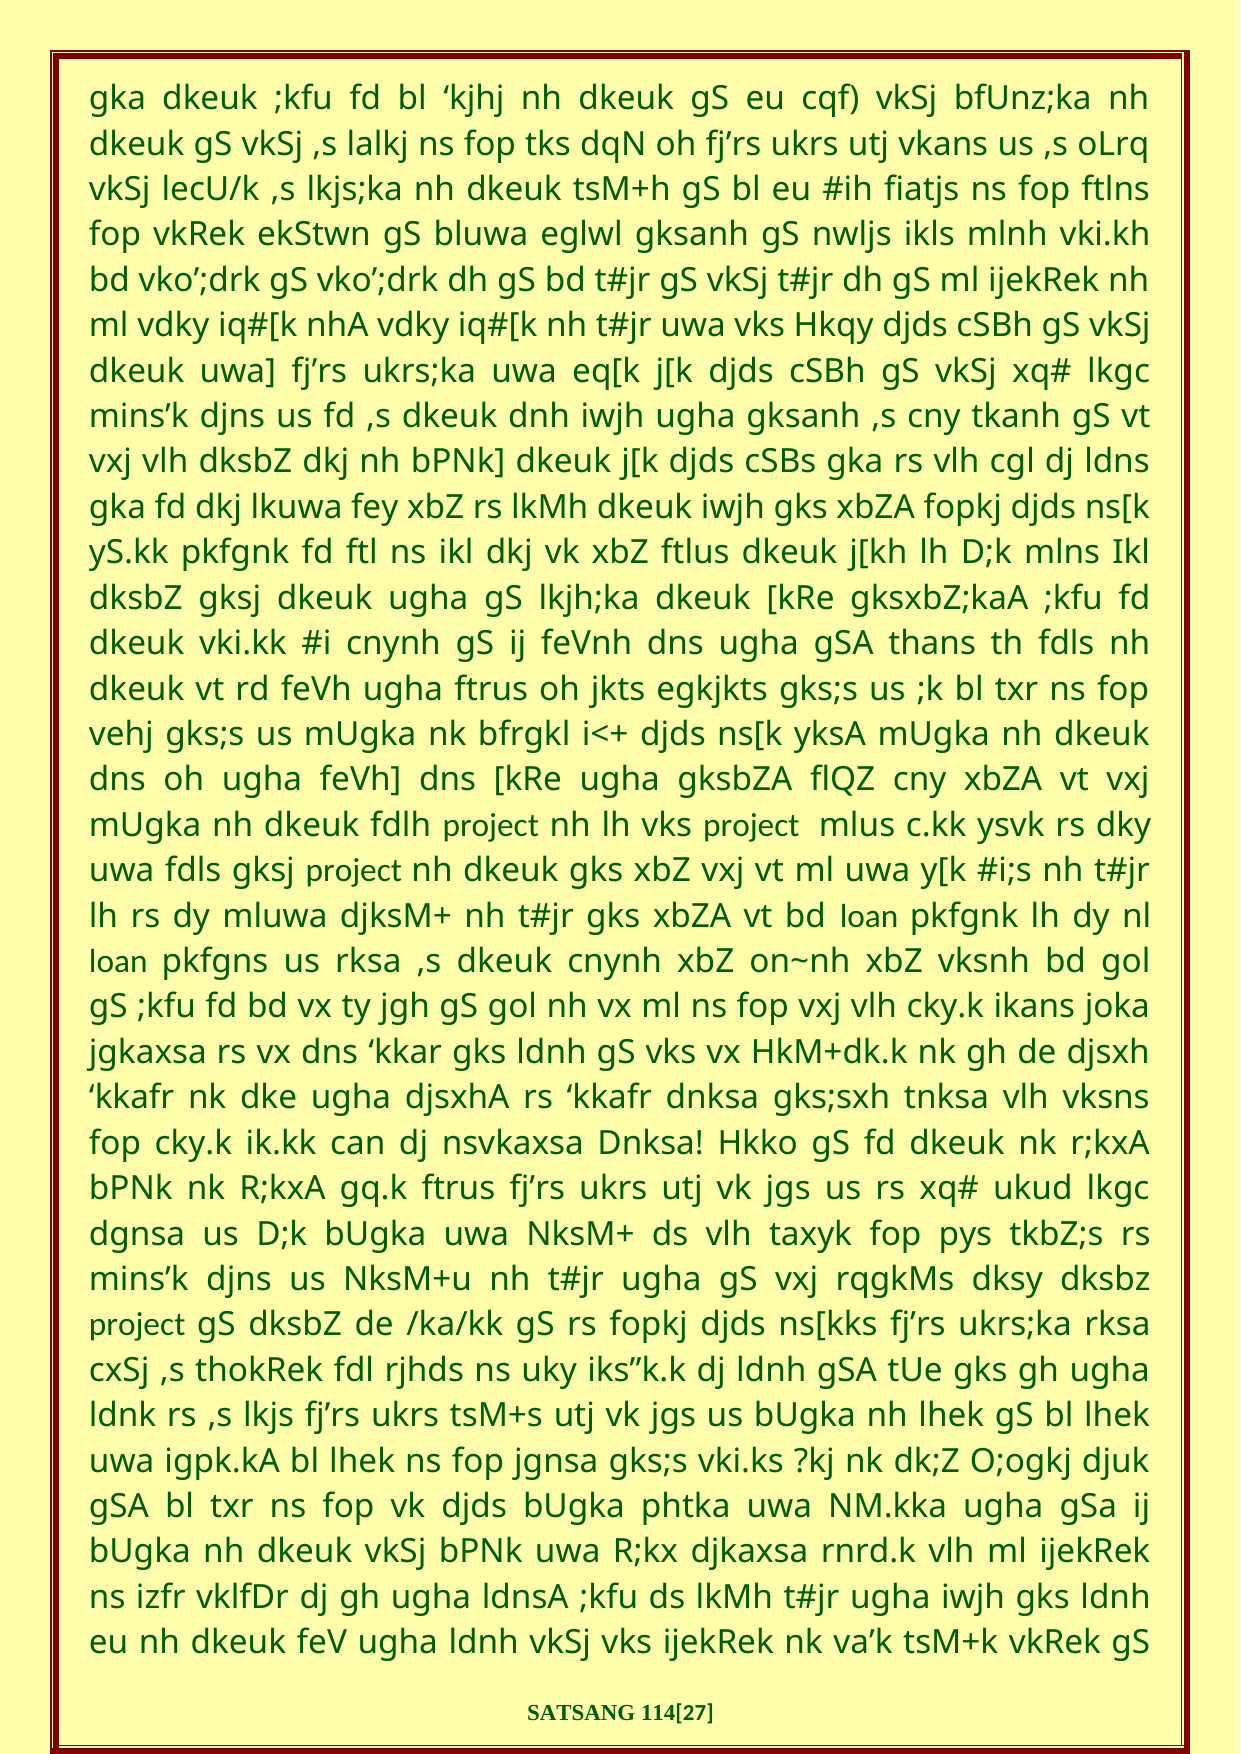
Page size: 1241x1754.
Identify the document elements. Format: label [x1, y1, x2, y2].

text [89, 74, 1152, 1663]
